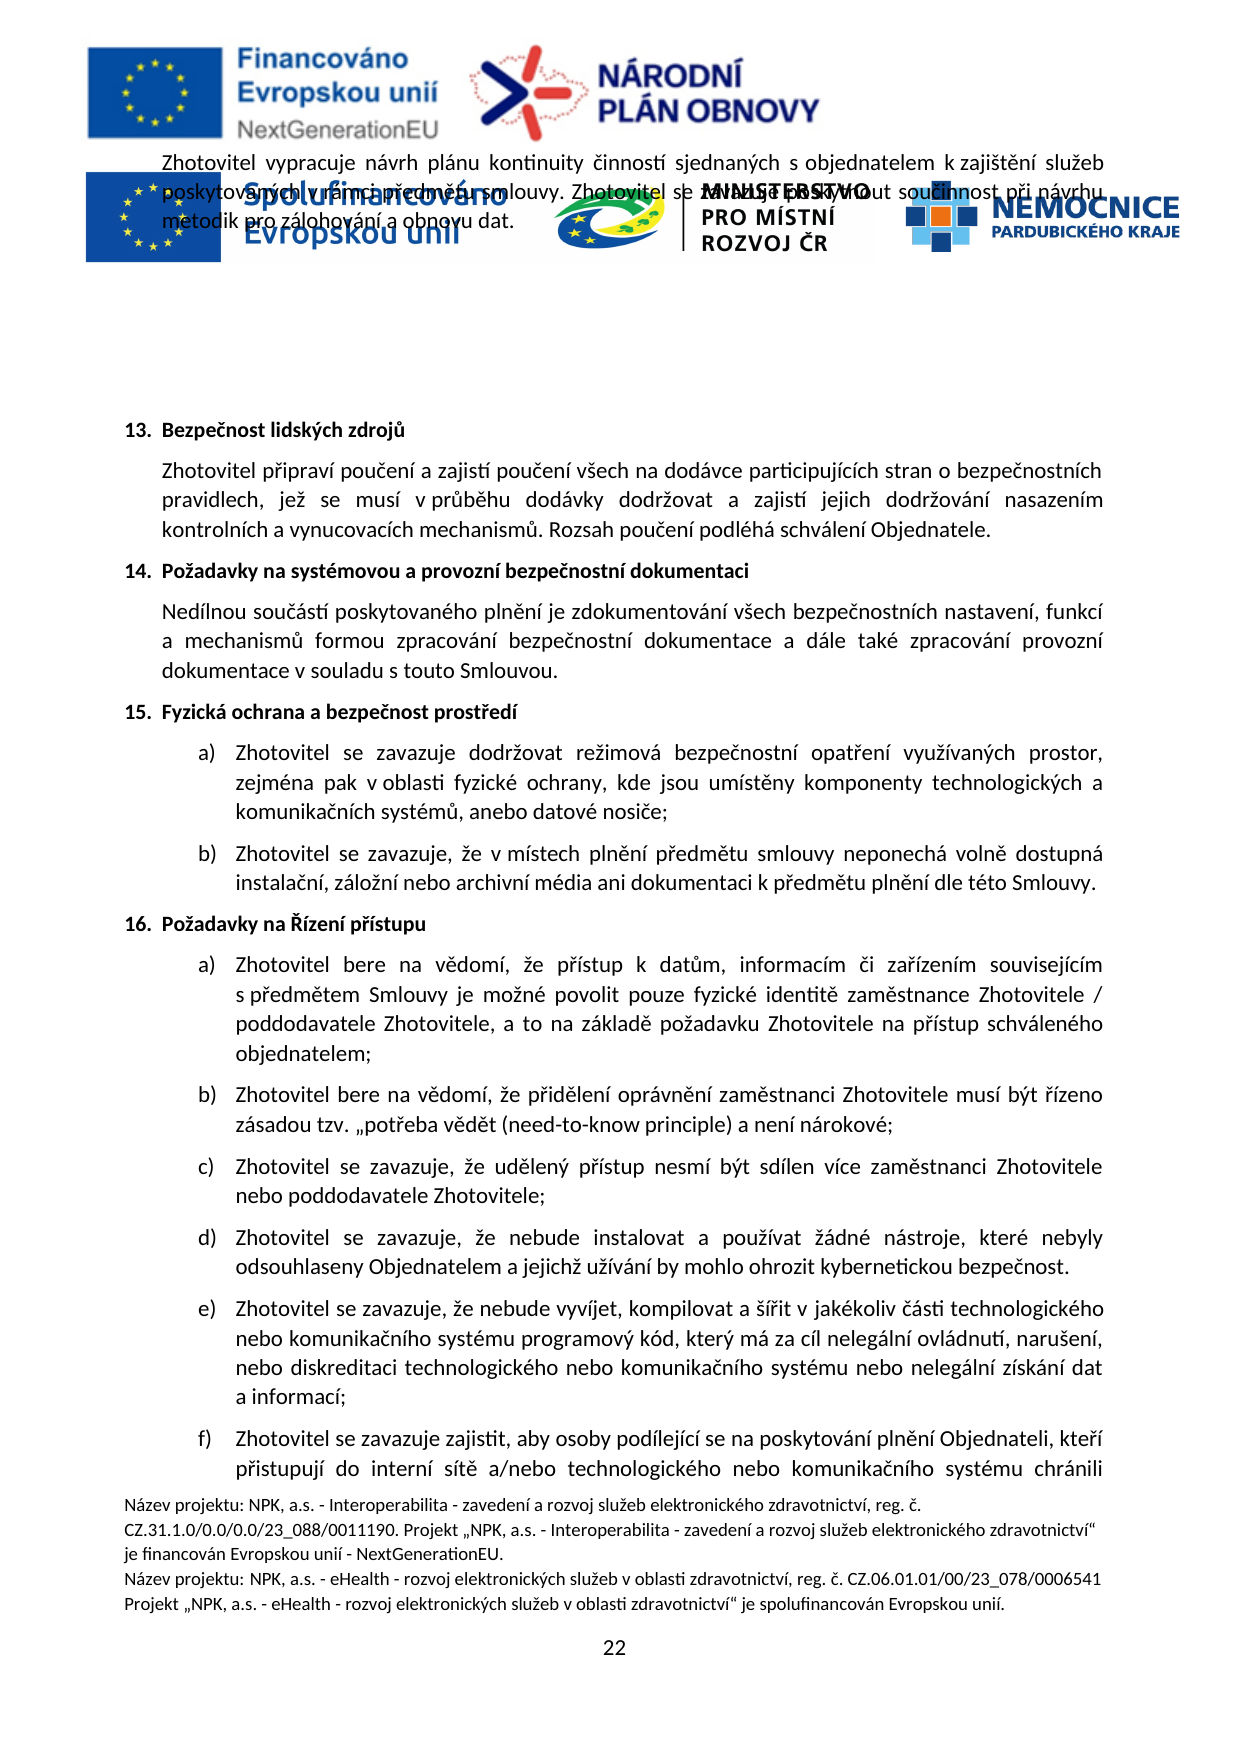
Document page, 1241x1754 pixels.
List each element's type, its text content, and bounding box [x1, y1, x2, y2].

text Zhotovitel vypracuje návrh plánu kontinuity činností sjednaných s objednatelem k zajištění služeb poskytovaných v rámci předmětu smlouvy. Zhotovitel se zavazuje poskytnout součinnost při návrhu metodik pro zálohování a obnovu dat. [162, 148, 1104, 234]
picture [904, 179, 1180, 253]
list Bezpečnost lidských zdrojů [124, 416, 1104, 442]
list Požadavky na Řízení přístupu [124, 910, 1104, 937]
list Zhotovitel se zavazuje dodržovat režimová bezpečnostní opatření využívaných prostor, zejména pak v oblasti fyzické ochrany, kde jsou umístěny komponenty technologických a komunikačních systémů, anebo datové nosiče; [198, 738, 1104, 825]
list Zhotovitel se zavazuje, že v místech plnění předmětu smlouvy neponechá volně dostupná instalační, záložní nebo archivní média ani dokumentaci k předmětu plnění dle této Smlouvy. [198, 839, 1104, 896]
list Fyzická ochrana a bezpečnost prostředí [124, 698, 1104, 724]
list Zhotovitel bere na vědomí, že přístup k datům, informacím či zařízením souvisejícím s předmětem Smlouvy je možné povolit pouze fyzické identitě zaměstnance Zhotovitele / poddodavatele Zhotovitele, a to na základě požadavku Zhotovitele na přístup schváleného objednatelem; [198, 951, 1104, 1067]
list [198, 1424, 1104, 1482]
list Zhotovitel se zavazuje, že nebude instalovat a používat žádné nástroje, které nebyly odsouhlaseny Objednatelem a jejichž užívání by mohlo ohrozit kybernetickou bezpečnost. [198, 1223, 1104, 1281]
list Zhotovitel se zavazuje, že udělený přístup nesmí být sdílen více zaměstnanci Zhotovitele nebo poddodavatele Zhotovitele; [198, 1152, 1104, 1209]
list Zhotovitel se zavazuje, že nebude vyvíjet, kompilovat a šířit v jakékoliv části technologického nebo komunikačního systému programový kód, který má za cíl nelegální ovládnutí, narušení, nebo diskreditaci technologického nebo komunikačního systému nebo nelegální získání dat a informací; [198, 1294, 1104, 1411]
list Zhotovitel bere na vědomí, že přidělení oprávnění zaměstnanci Zhotovitele musí být řízeno zásadou tzv. „potřeba vědět (need-to-know principle) a není nárokové; [198, 1081, 1104, 1138]
picture [83, 169, 876, 265]
list Požadavky na systémovou a provozní bezpečnostní dokumentaci [124, 557, 1104, 583]
text Nedílnou součástí poskytovaného plnění je zdokumentování všech bezpečnostních nastavení, funkcí a mechanismů formou zpracování bezpečnostní dokumentace a dále také zpracování provozní dokumentace v souladu s touto Smlouvou. [162, 597, 1104, 684]
picture [78, 15, 841, 167]
text Zhotovitel připraví poučení a zajistí poučení všech na dodávce participujících stran o bezpečnostních pravidlech, jež se musí v průběhu dodávky dodržovat a zajistí jejich dodržování nasazením kontrolních a vynucovacích mechanismů. Rozsah poučení podléhá schválení Objednatele. [162, 456, 1104, 543]
